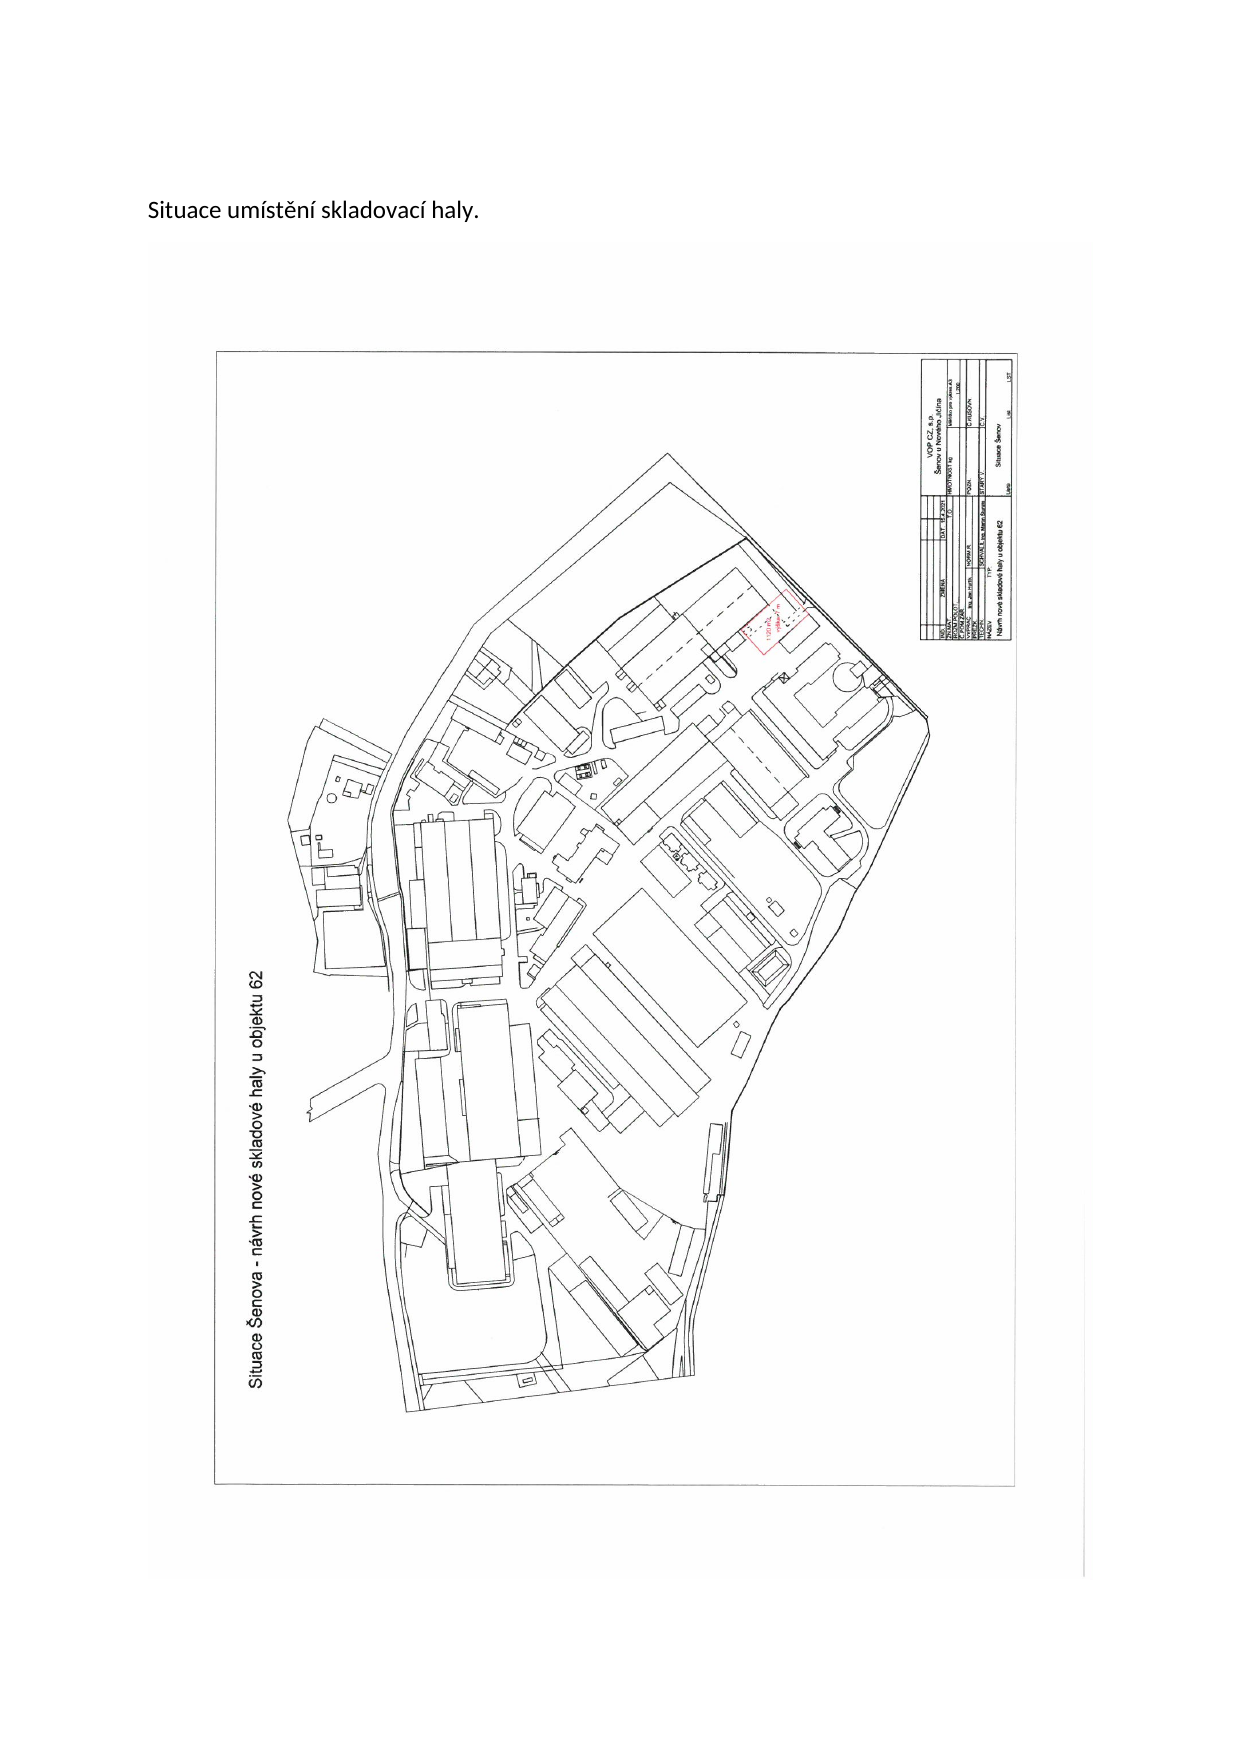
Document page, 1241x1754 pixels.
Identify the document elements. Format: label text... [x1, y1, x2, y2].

text Situace umístění skladovací haly. [148, 194, 1093, 224]
picture [147, 242, 1093, 1580]
